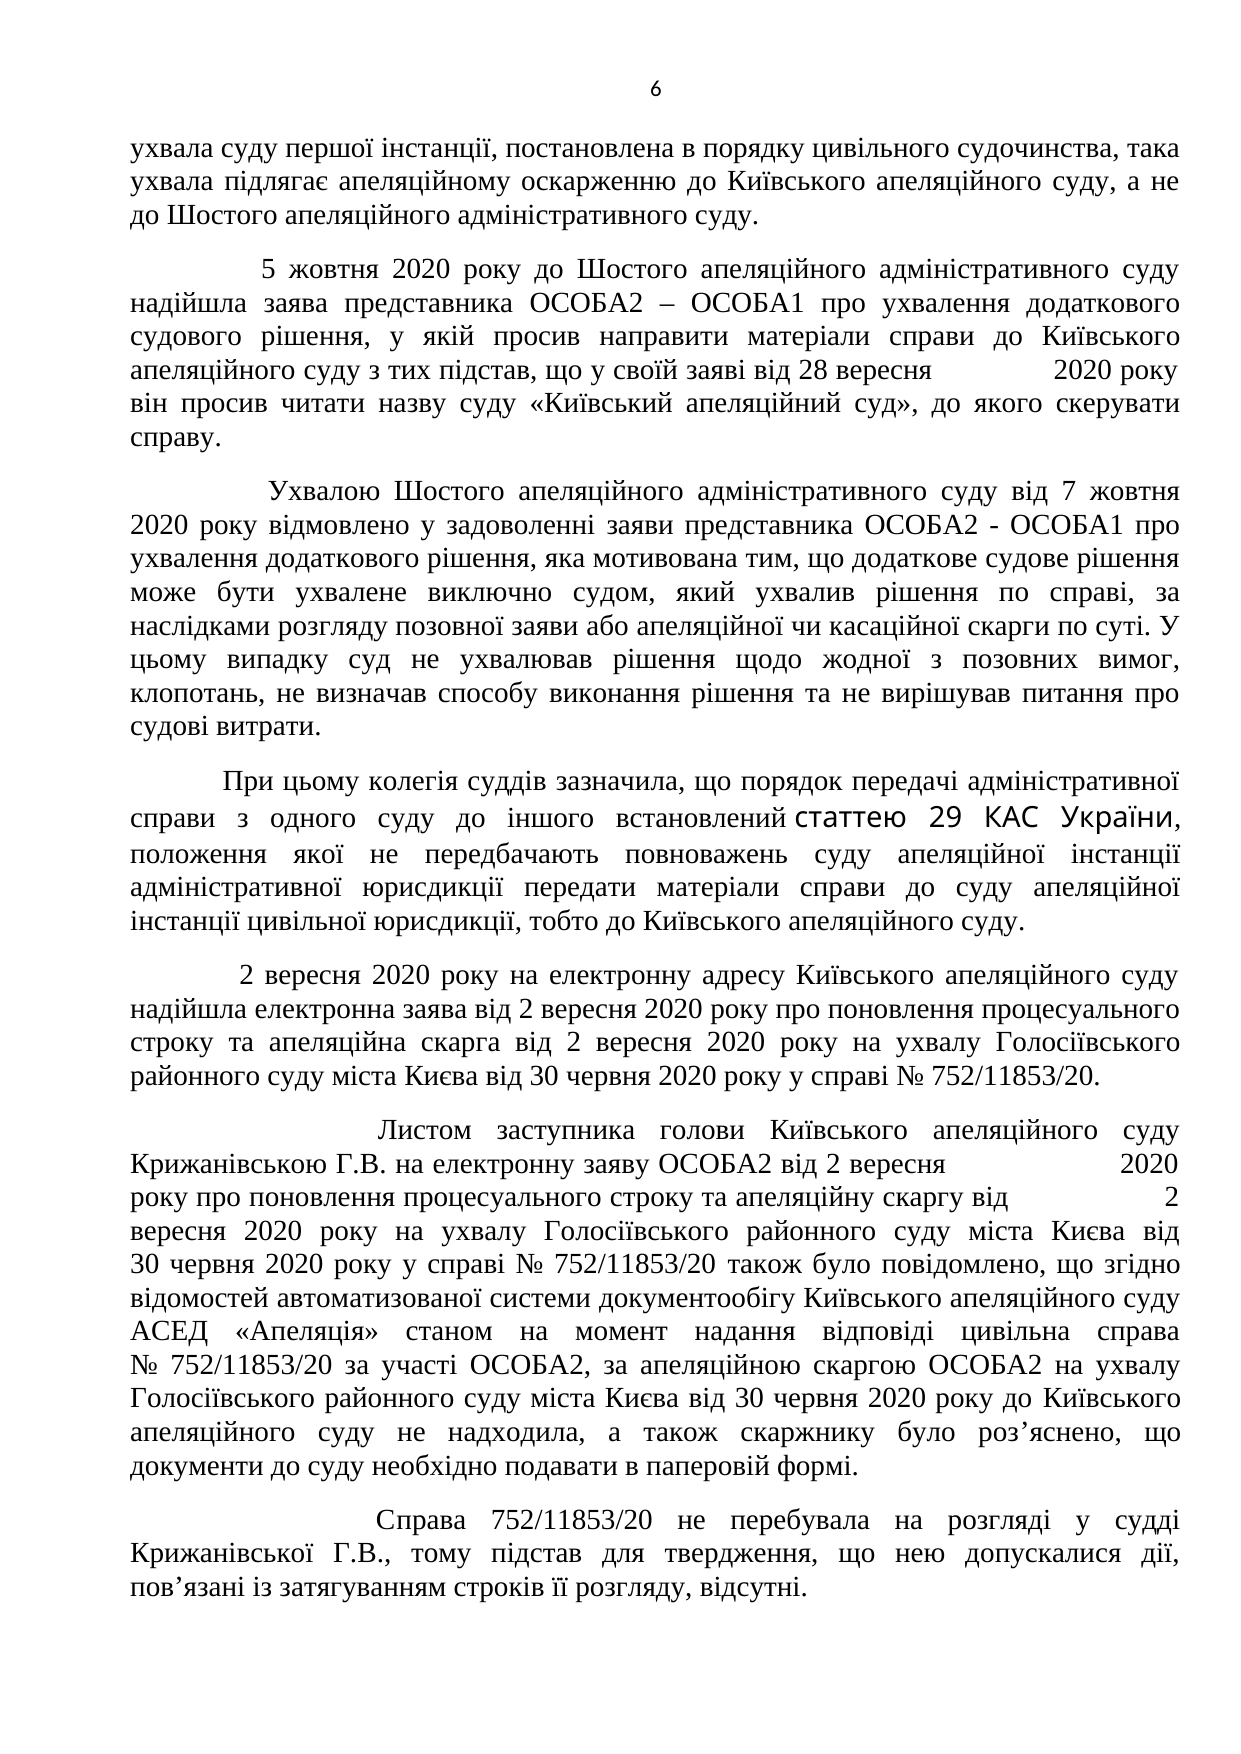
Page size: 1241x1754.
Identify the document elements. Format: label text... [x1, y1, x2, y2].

text Справа 752/11853/20 не перебувала на розгляді у судді Крижанівської Г.В., тому підстав для твердження, що нею допускалися дії, пов’язані із затягуванням строків її розгляду, відсутні. [130, 1502, 1181, 1603]
text Ухвалою Шостого апеляційного адміністративного суду від 7 жовтня 2020 року відмовлено у задоволенні заяви представника ОСОБА2 - ОСОБА1 про ухвалення додаткового рішення, яка мотивована тим, що додаткове судове рішення може бути ухвалене виключно судом, який ухвалив рішення по справі, за наслідками розгляду позовної заяви або апеляційної чи касаційної скарги по суті. У цьому випадку суд не ухвалював рішення щодо жодної з позовних вимог, клопотань, не визначав способу виконання рішення та не вирішував питання про судові витрати. [130, 473, 1181, 742]
text 5 жовтня 2020 року до Шостого апеляційного адміністративного суду надійшла заява представника ОСОБА2 – ОСОБА1 про ухвалення додаткового судового рішення, у якій просив направити матеріали справи до Київського апеляційного суду з тих підстав, що у своїй заяві від 28 вересня 2020 року він просив читати назву суду «Київський апеляційний суд», до якого скерувати справу. [130, 251, 1181, 453]
text 2 вересня 2020 року на електронну адресу Київського апеляційного суду надійшла електронна заява від 2 вересня 2020 року про поновлення процесуального строку та апеляційна скарга від 2 вересня 2020 року на ухвалу Голосіївського районного суду міста Києва від 30 червня 2020 року у справі № 752/11853/20. [130, 957, 1181, 1091]
text При цьому колегія суддів зазначила, що порядок передачі адміністративної справи з одного суду до іншого встановлений статтею 29 КАС України, положення якої не передбачають повноважень суду апеляційної інстанції адміністративної юрисдикції передати матеріали справи до суду апеляційної інстанції цивільної юрисдикції, тобто до Київського апеляційного суду. [130, 763, 1181, 936]
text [130, 130, 1181, 231]
text Листом заступника голови Київського апеляційного суду Крижанівською Г.В. на електронну заяву ОСОБА2 від 2 вересня 2020 року про поновлення процесуального строку та апеляційну скаргу від 2 вересня 2020 року на ухвалу Голосіївського районного суду міста Києва від 30 червня 2020 року у справі № 752/11853/20 також було повідомлено, що згідно відомостей автоматизованої системи документообігу Київського апеляційного суду АСЕД «Апеляція» станом на момент надання відповіді цивільна справа № 752/11853/20 за участі ОСОБА2, за апеляційною скаргою ОСОБА2 на ухвалу Голосіївського районного суду міста Києва від 30 червня 2020 року до Київського апеляційного суду не надходила, а також скаржнику було роз’яснено, що документи до суду необхідно подавати в паперовій формі. [130, 1112, 1181, 1481]
